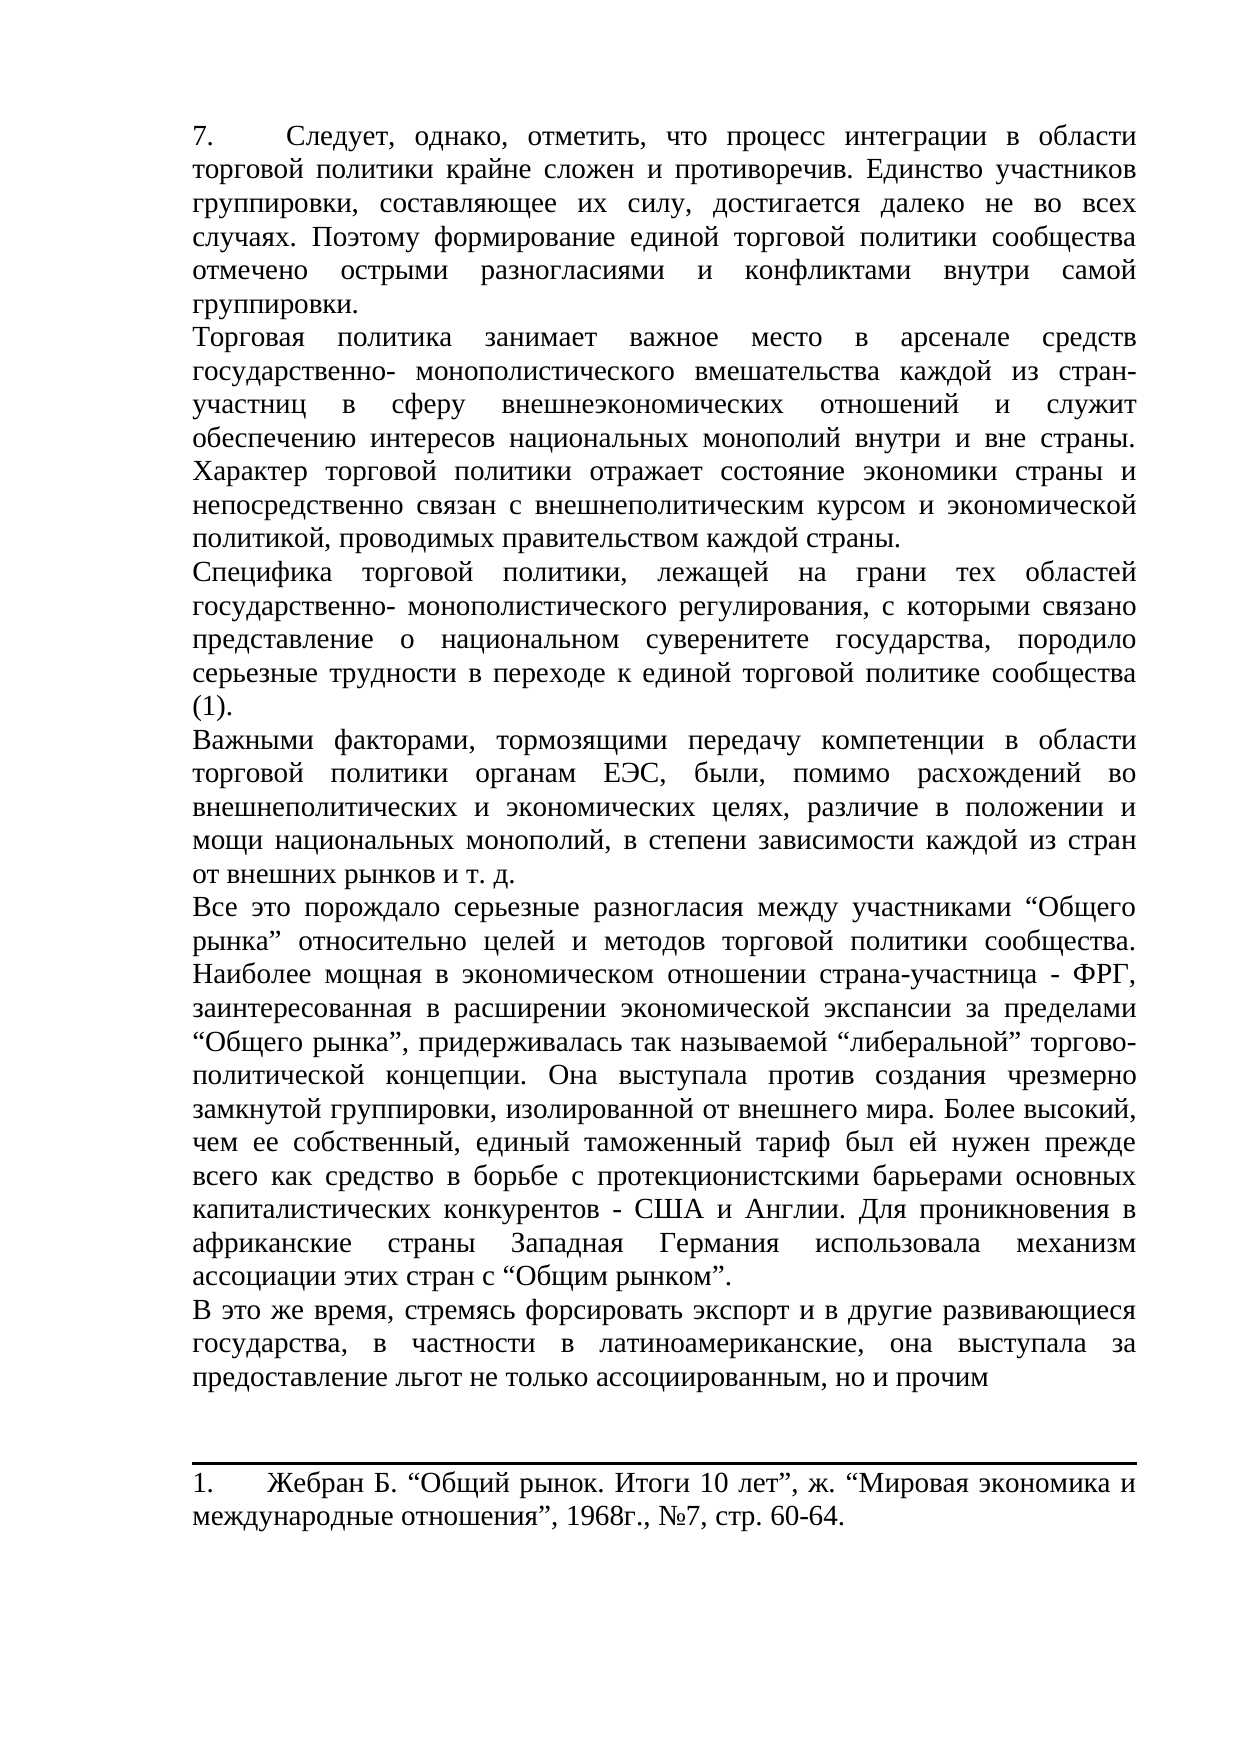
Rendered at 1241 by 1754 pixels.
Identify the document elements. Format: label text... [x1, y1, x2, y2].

list Жебран Б. “Общий рынок. Итоги 10 лет”, ж. “Мировая экономика и международные отношения”, 1968г., №7, стр. 60-64. [192, 1465, 1137, 1532]
text Специфика торговой политики, лежащей на грани тех областей государственно- монополистического регулирования, с которыми связано представление о национальном суверенитете государства, породило серьезные трудности в переходе к единой торговой политике сообщества (1). [192, 554, 1137, 722]
text Важными факторами, тормозящими передачу компетенции в области торговой политики органам ЕЭС, были, помимо расхождений во внешнеполитических и экономических целях, различие в положении и мощи национальных монополий, в степени зависимости каждой из стран от внешних рынков и т. д. [192, 722, 1137, 890]
text В это же время, стремясь форсировать экспорт и в другие развивающиеся государства, в частности в латиноамериканские, она выступала за предоставление льгот не только ассоциированным, но и прочим [192, 1292, 1137, 1393]
text Торговая политика занимает важное место в арсенале средств государственно- монополистического вмешательства каждой из стран-участниц в сферу внешнеэкономических отношений и служит обеспечению интересов национальных монополий внутри и вне страны. Характер торговой политики отражает состояние экономики страны и непосредственно связан с внешнеполитическим курсом и экономической политикой, проводимых правительством каждой страны. [192, 319, 1137, 554]
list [192, 118, 1137, 319]
text Все это порождало серьезные разногласия между участниками “Общего рынка” относительно целей и методов торговой политики сообщества. Наиболее мощная в экономическом отношении страна-участница - ФРГ, заинтересованная в расширении экономической экспансии за пределами “Общего рынка”, придерживалась так называемой “либеральной” торгово-политической концепции. Она выступала против создания чрезмерно замкнутой группировки, изолированной от внешнего мира. Более высокий, чем ее собственный, единый таможенный тариф был ей нужен прежде всего как средство в борьбе с протекционистскими барьерами основных капиталистических конкурентов - США и Англии. Для проникновения в африканские страны Западная Германия использовала механизм ассоциации этих стран с “Общим рынком”. [192, 890, 1137, 1292]
